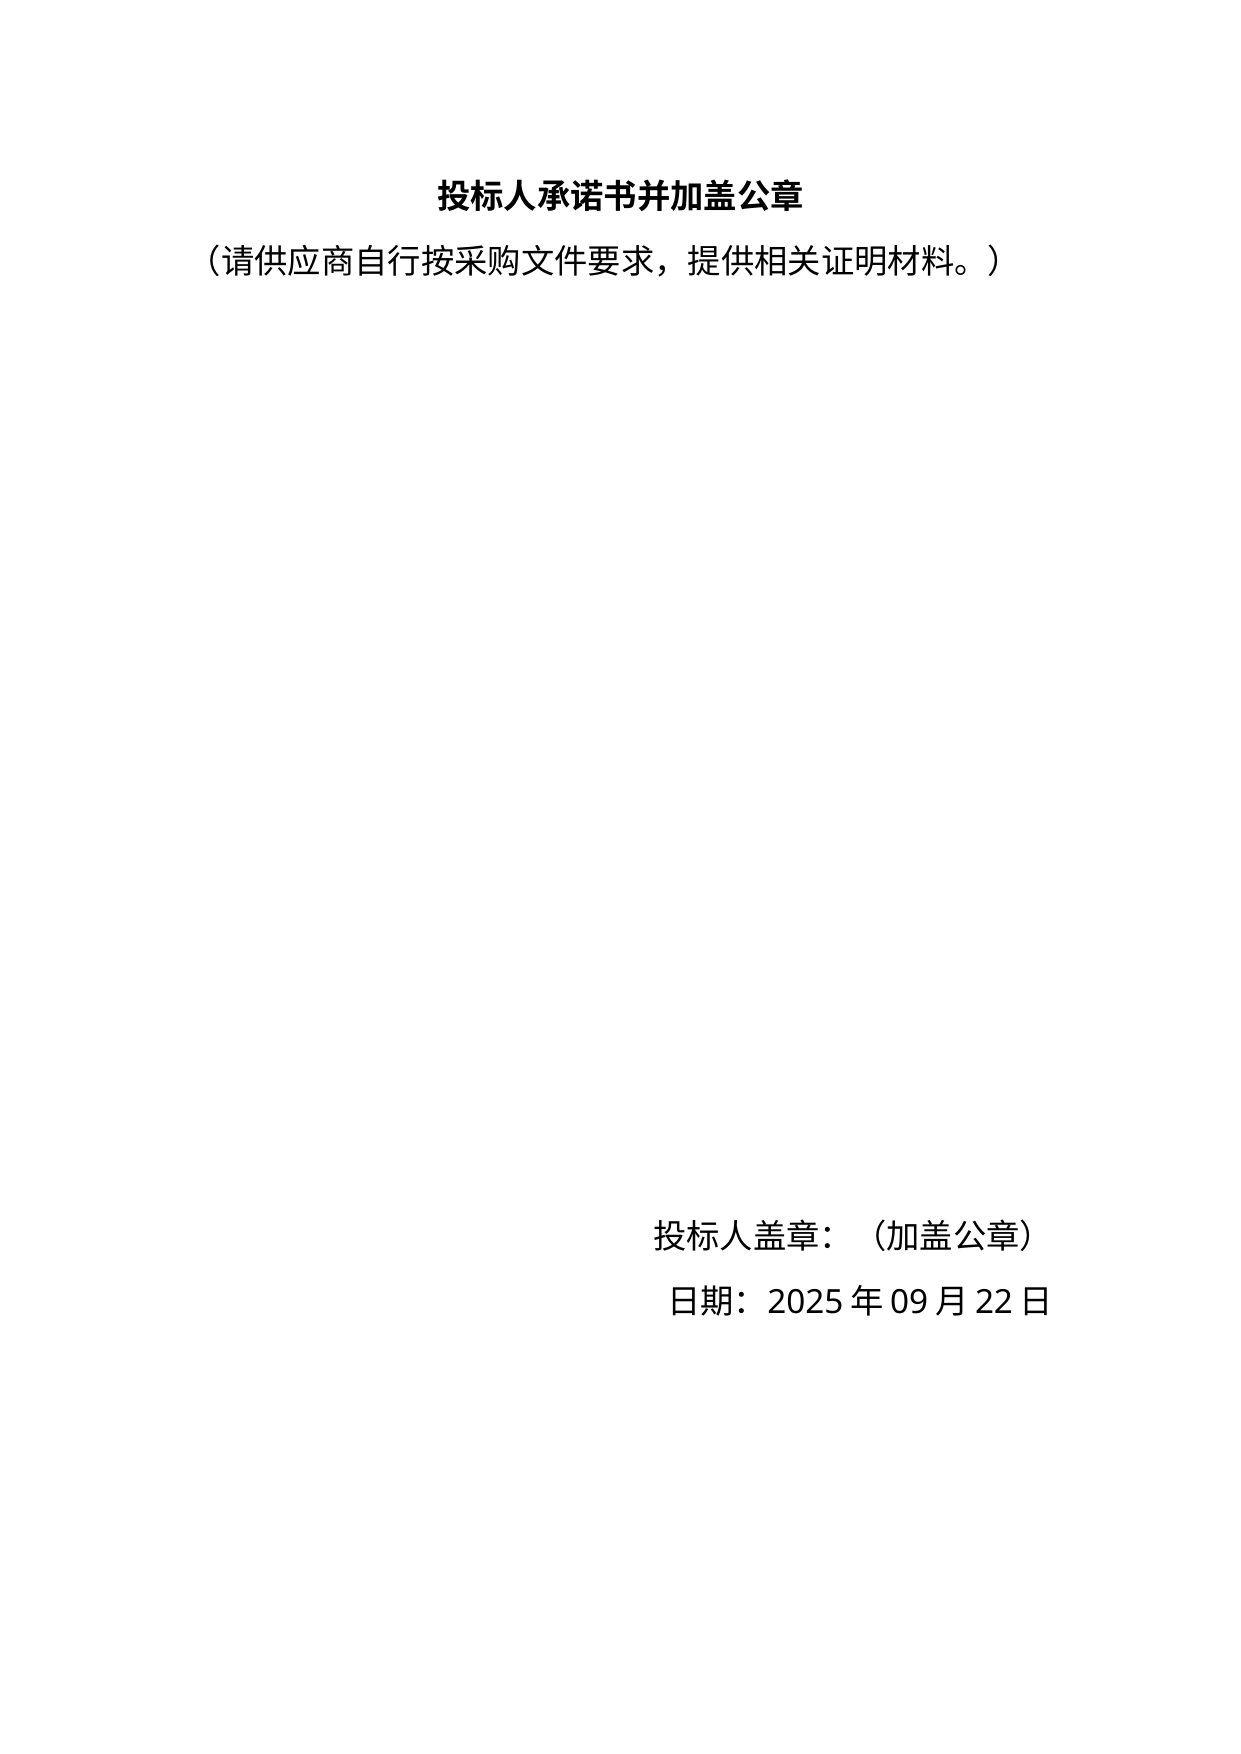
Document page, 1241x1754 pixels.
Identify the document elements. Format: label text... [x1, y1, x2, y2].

text 投标人承诺书并加盖公章 [187, 162, 1053, 227]
subtitle 日期：2025年09月22日 [187, 1267, 1053, 1332]
subtitle 投标人盖章：（加盖公章） [187, 1202, 1053, 1267]
text （请供应商自行按采购文件要求，提供相关证明材料。） [187, 227, 1053, 292]
